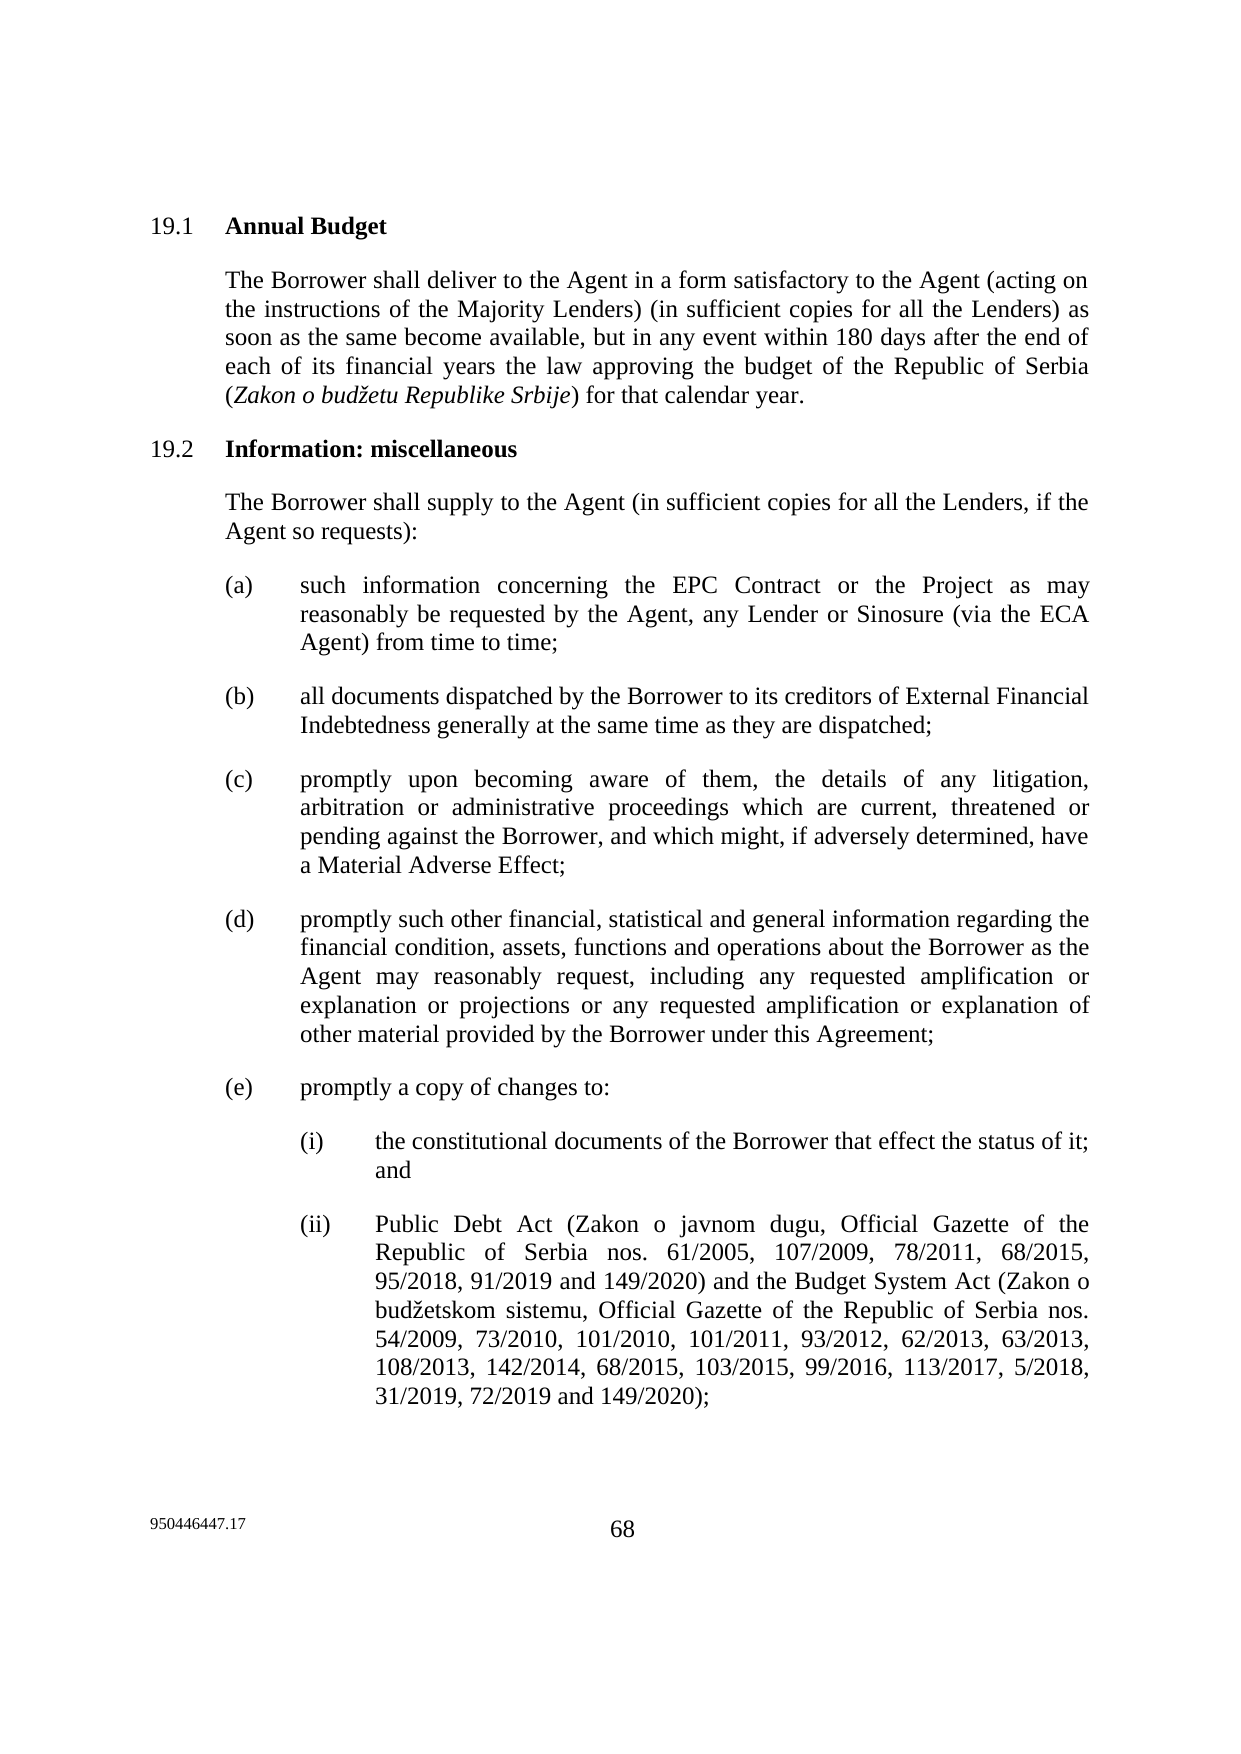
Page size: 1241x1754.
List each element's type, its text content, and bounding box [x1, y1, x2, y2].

text The Borrower shall deliver to the Agent in a form satisfactory to the Agent (acting on the instructions of the Majority Lenders) (in sufficient copies for all the Lenders) as soon as the same become available, but in any event within 180 days after the end of each of its financial years the law approving the budget of the Republic of Serbia (Zakon o budžetu Republike Srbije) for that calendar year. [225, 265, 1090, 409]
text Annual Budget [150, 211, 1090, 240]
text promptly a copy of changes to: [225, 1072, 1090, 1101]
text The Borrower shall supply to the Agent (in sufficient copies for all the Lenders, if the Agent so requests): [225, 487, 1090, 545]
text Public Debt Act (Zakon o javnom dugu, Official Gazette of the Republic of Serbia nos. 61/2005, 107/2009, 78/2011, 68/2015, 95/2018, 91/2019 and 149/2020) and the Budget System Act (Zakon o budžetskom sistemu, Official Gazette of the Republic of Serbia nos. 54/2009, 73/2010, 101/2010, 101/2011, 93/2012, 62/2013, 63/2013, 108/2013, 142/2014, 68/2015, 103/2015, 99/2016, 113/2017, 5/2018, 31/2019, 72/2019 and 149/2020); [300, 1209, 1090, 1410]
text promptly such other financial, statistical and general information regarding the financial condition, assets, functions and operations about the Borrower as the Agent may reasonably request, including any requested amplification or explanation or projections or any requested amplification or explanation of other material provided by the Borrower under this Agreement; [225, 904, 1090, 1047]
text Information: miscellaneous [150, 434, 1090, 462]
text all documents dispatched by the Borrower to its creditors of External Financial Indebtedness generally at the same time as they are dispatched; [225, 681, 1090, 739]
text such information concerning the EPC Contract or the Project as may reasonably be requested by the Agent, any Lender or Sinosure (via the ECA Agent) from time to time; [225, 570, 1090, 656]
text the constitutional documents of the Borrower that effect the status of it; and [300, 1126, 1090, 1184]
text promptly upon becoming aware of them, the details of any litigation, arbitration or administrative proceedings which are current, threatened or pending against the Borrower, and which might, if adversely determined, have a Material Adverse Effect; [225, 764, 1090, 879]
